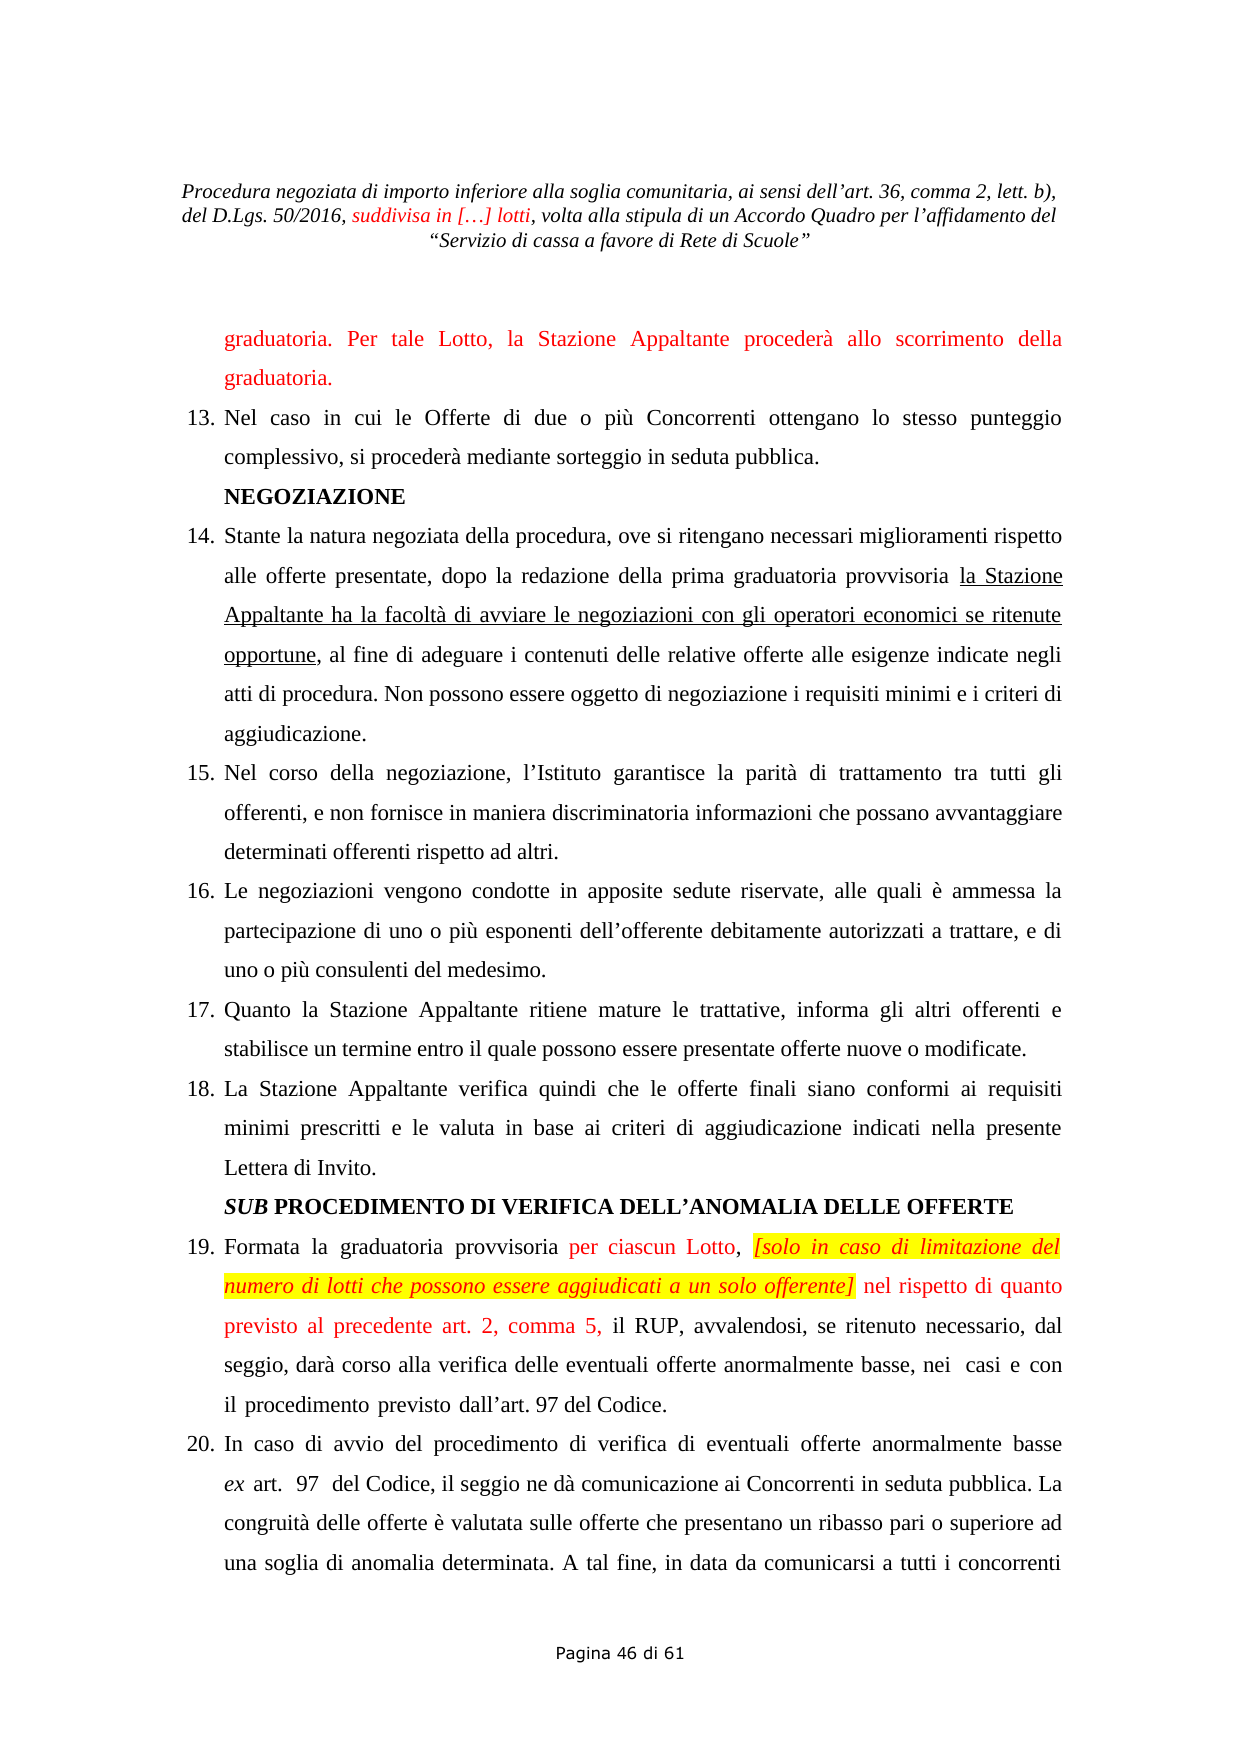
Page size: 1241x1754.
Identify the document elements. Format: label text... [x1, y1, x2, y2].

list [187, 325, 1063, 391]
list Nel corso della negoziazione, l’Istituto garantisce la parità di trattamento tra tutti gli offerenti, e non fornisce in maniera discriminatoria informazioni che possano avvantaggiare determinati offerenti rispetto ad altri. [187, 759, 1063, 864]
list Nel caso in cui le Offerte di due o più Concorrenti ottengano lo stesso punteggio complessivo, si procederà mediante sorteggio in seduta pubblica. [187, 404, 1063, 470]
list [187, 1430, 1063, 1575]
list Le negoziazioni vengono condotte in apposite sedute riservate, alle quali è ammessa la partecipazione di uno o più esponenti dell’offerente debitamente autorizzati a trattare, e di uno o più consulenti del medesimo. [187, 878, 1063, 983]
text NEGOZIAZIONE [224, 483, 1063, 509]
list Quanto la Stazione Appaltante ritiene mature le trattative, informa gli altri offerenti e stabilisce un termine entro il quale possono essere presentate offerte nuove o modificate. [187, 996, 1063, 1062]
list Stante la natura negoziata della procedura, ove si ritengano necessari miglioramenti rispetto alle offerte presentate, dopo la redazione della prima graduatoria provvisoria la Stazione Appaltante ha la facoltà di avviare le negoziazioni con gli operatori economici se ritenute opportune, al fine di adeguare i contenuti delle relative offerte alle esigenze indicate negli atti di procedura. Non possono essere oggetto di negoziazione i requisiti minimi e i criteri di aggiudicazione. [187, 522, 1063, 746]
list Formata la graduatoria provvisoria per ciascun Lotto, [solo in caso di limitazione del numero di lotti che possono essere aggiudicati a un solo offerente] nel rispetto di quanto previsto al precedente art. 2, comma 5, il RUP, avvalendosi, se ritenuto necessario, dal seggio, darà corso alla verifica delle eventuali offerte anormalmente basse, nei casi e con il procedimento previsto dall’art. 97 del Codice. [187, 1233, 1063, 1417]
list La Stazione Appaltante verifica quindi che le offerte finali siano conformi ai requisiti minimi prescritti e le valuta in base ai criteri di aggiudicazione indicati nella presente Lettera di Invito. [187, 1075, 1063, 1180]
text SUB PROCEDIMENTO DI VERIFICA DELL’ANOMALIA DELLE OFFERTE [224, 1193, 1063, 1220]
